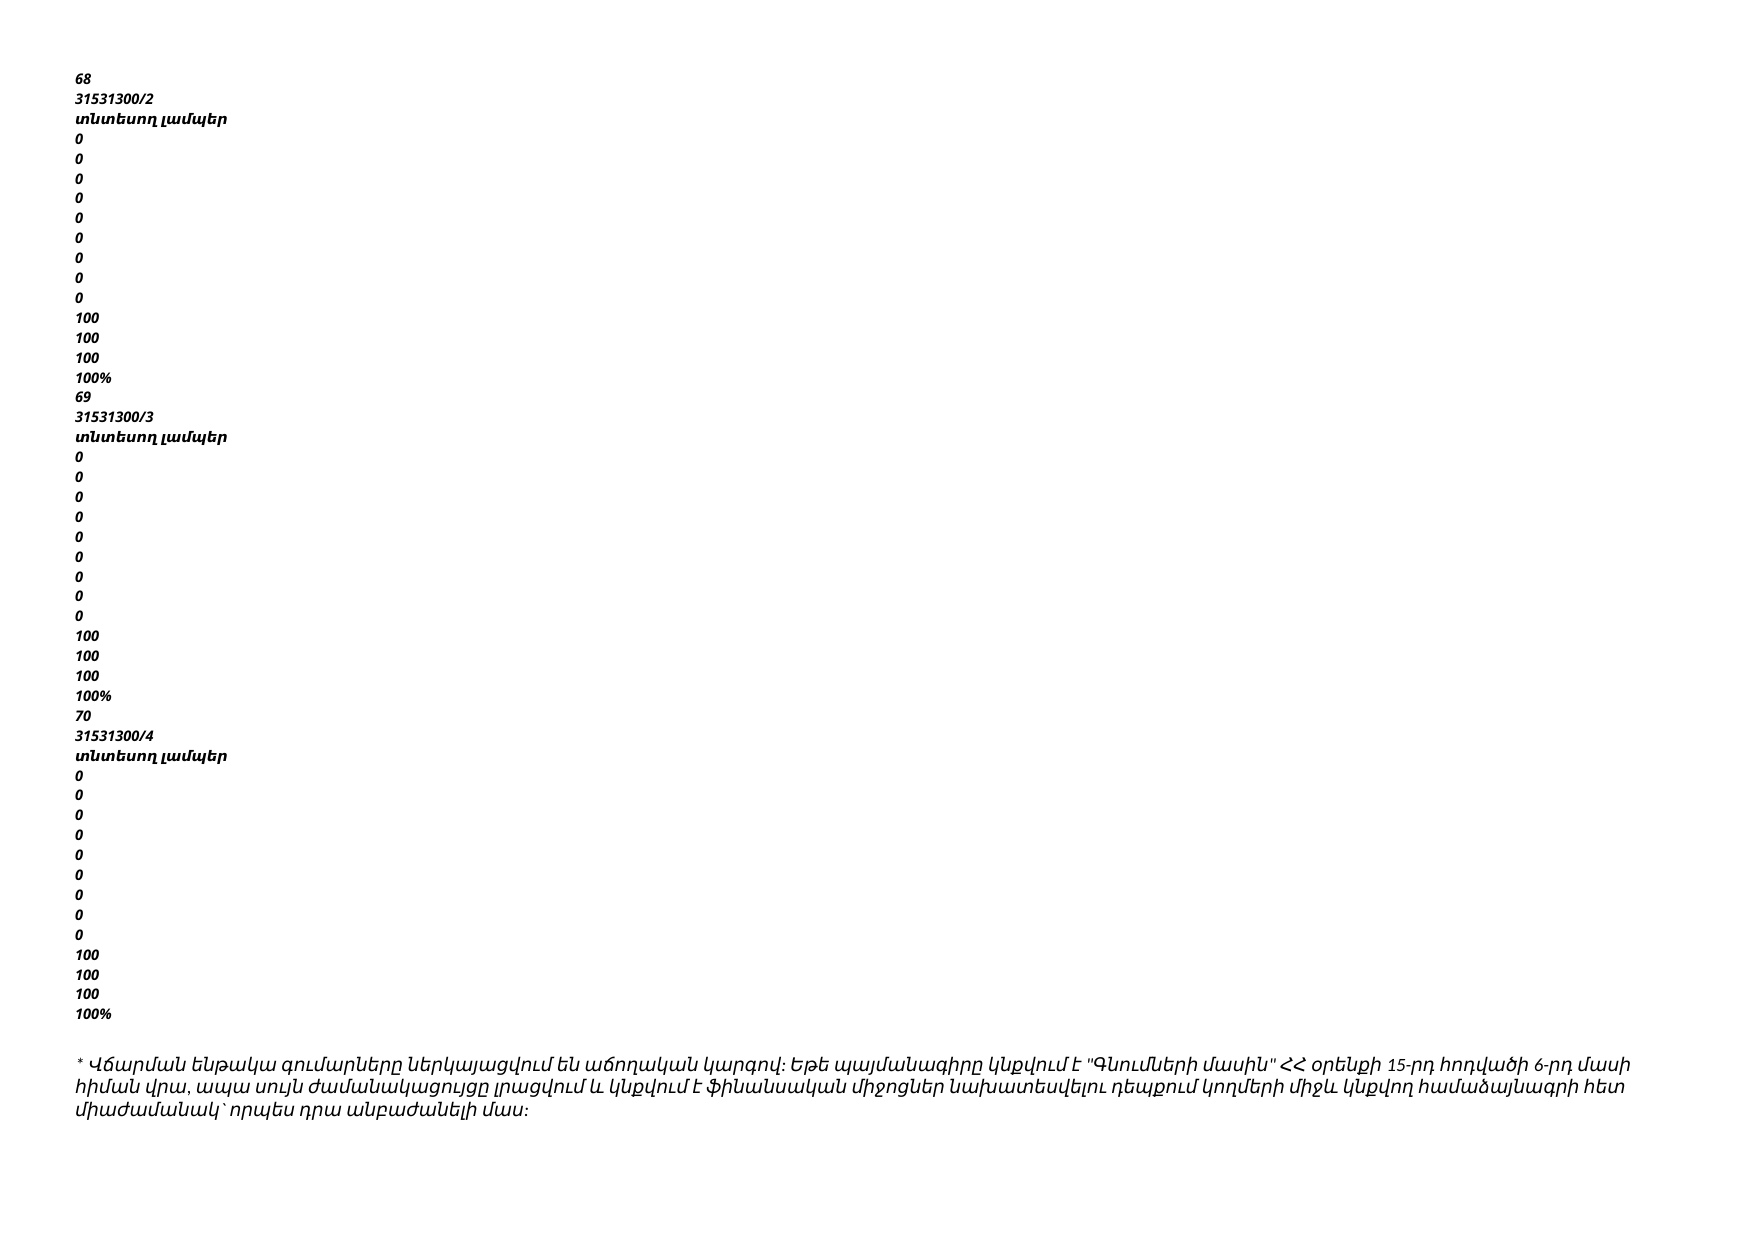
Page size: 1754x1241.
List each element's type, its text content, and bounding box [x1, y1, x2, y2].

text * Վճարման ենթակա գումարները ներկայացվում են աճողական կարգով: Եթե պայմանագիրը կնքվում է "Գնումների մասին" ՀՀ օրենքի 15-րդ հոդվածի 6-րդ մասի հիման վրա, ապա սույն ժամանակացույցը լրացվում և կնքվում է ֆինանսական միջոցներ նախատեսվելու դեպքում կողմերի միջև կնքվող համաձայնագրի հետ միաժամանակ` որպես դրա անբաժանելի մաս: [75, 1053, 1698, 1121]
